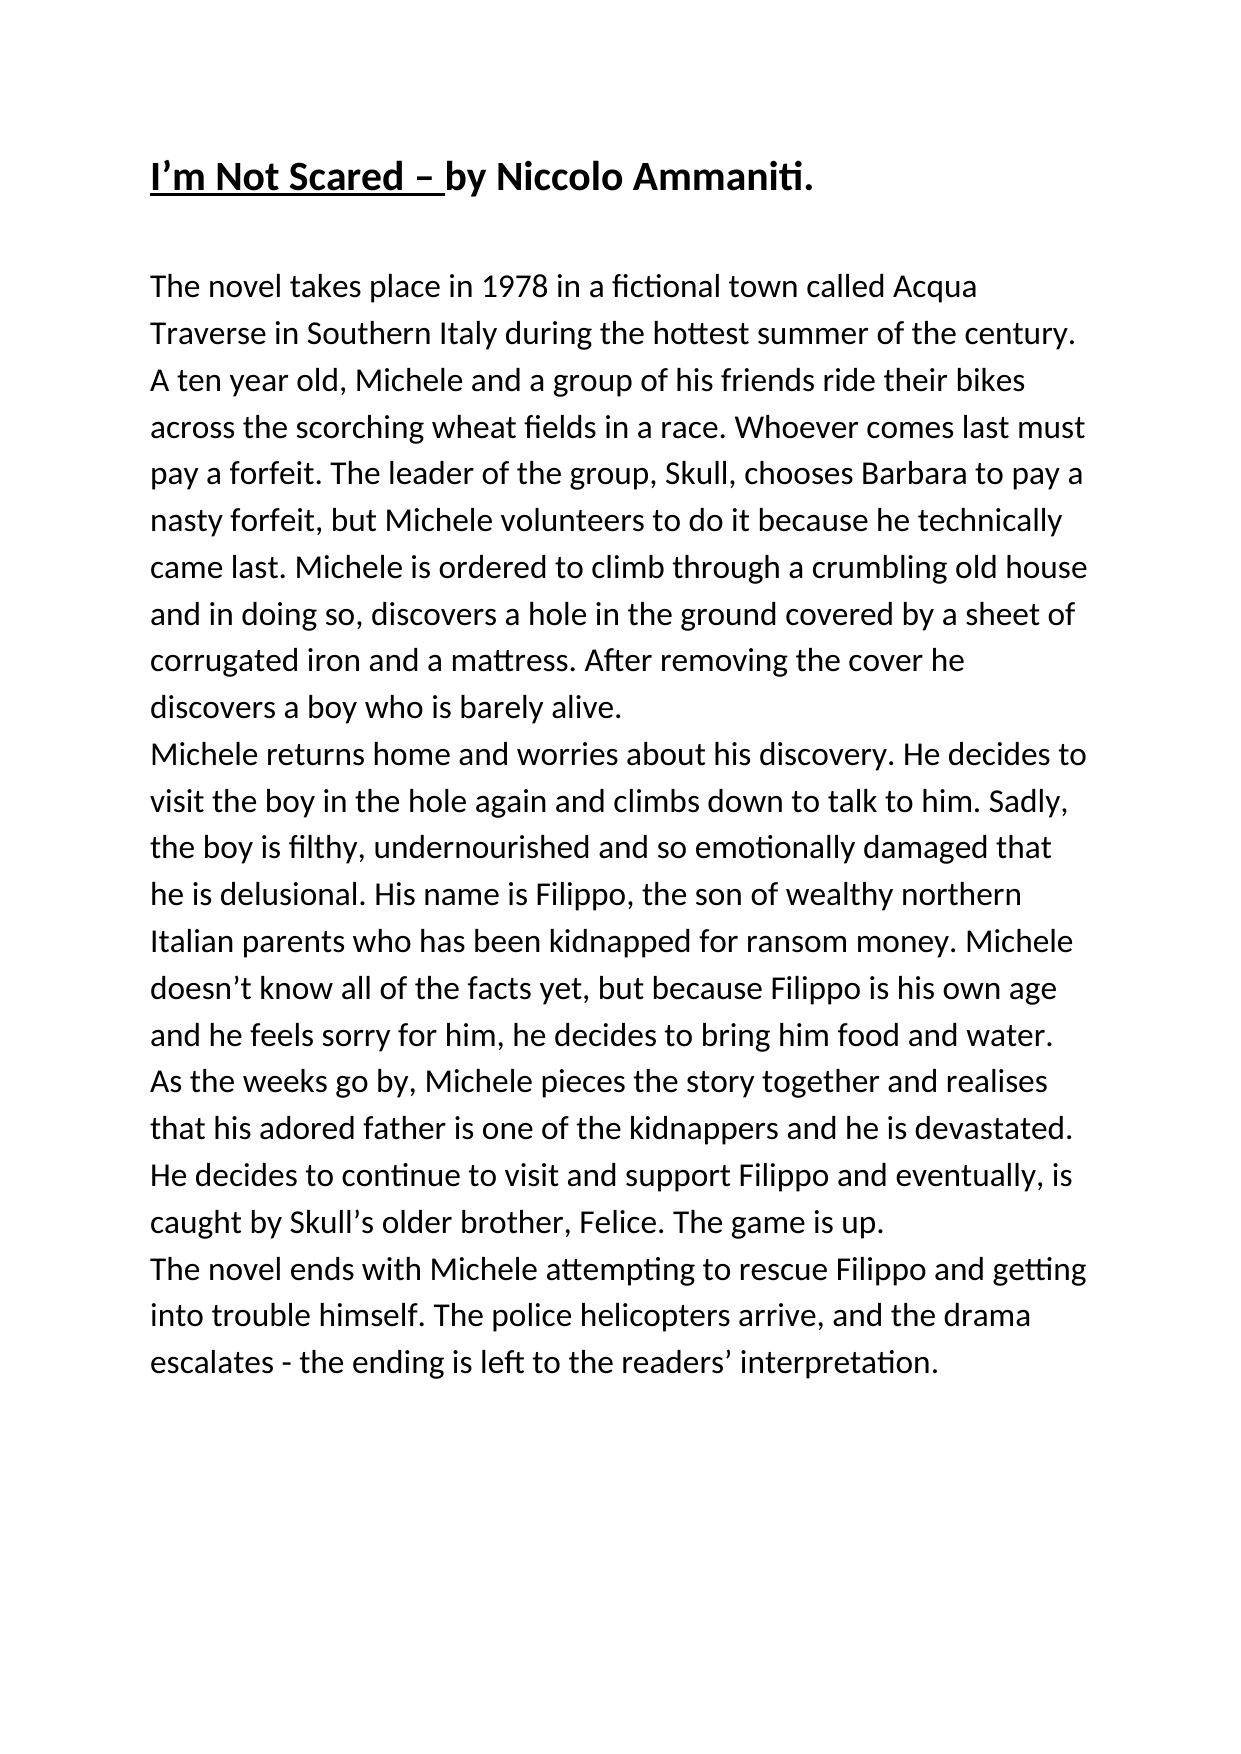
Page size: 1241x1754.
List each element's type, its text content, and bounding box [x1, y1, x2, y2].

text I’m Not Scared – by Niccolo Ammaniti. The novel takes place in 1978 in a fictional town called Acqua Traverse in Southern Italy during the hottest summer of the century. A ten year old, Michele and a group of his friends ride their bikes across the scorching wheat fields in a race. Whoever comes last must pay a forfeit. The leader of the group, Skull, chooses Barbara to pay a nasty forfeit, but Michele volunteers to do it because he technically came last. Michele is ordered to climb through a crumbling old house and in doing so, discovers a hole in the ground covered by a sheet of corrugated iron and a mattress. After removing the cover he discovers a boy who is barely alive. Michele returns home and worries about his discovery. He decides to visit the boy in the hole again and climbs down to talk to him. Sadly, the boy is filthy, undernourished and so emotionally damaged that he is delusional. His name is Filippo, the son of wealthy northern Italian parents who has been kidnapped for ransom money. Michele doesn’t know all of the facts yet, but because Filippo is his own age and he feels sorry for him, he decides to bring him food and water. As the weeks go by, Michele pieces the story together and realises that his adored father is one of the kidnappers and he is devastated. He decides to continue to visit and support Filippo and eventually, is caught by Skull’s older brother, Felice. The game is up. The novel ends with Michele attempting to rescue Filippo and getting into trouble himself. The police helicopters arrive, and the drama escalates - the ending is left to the readers’ interpretation. [150, 150, 1090, 1382]
